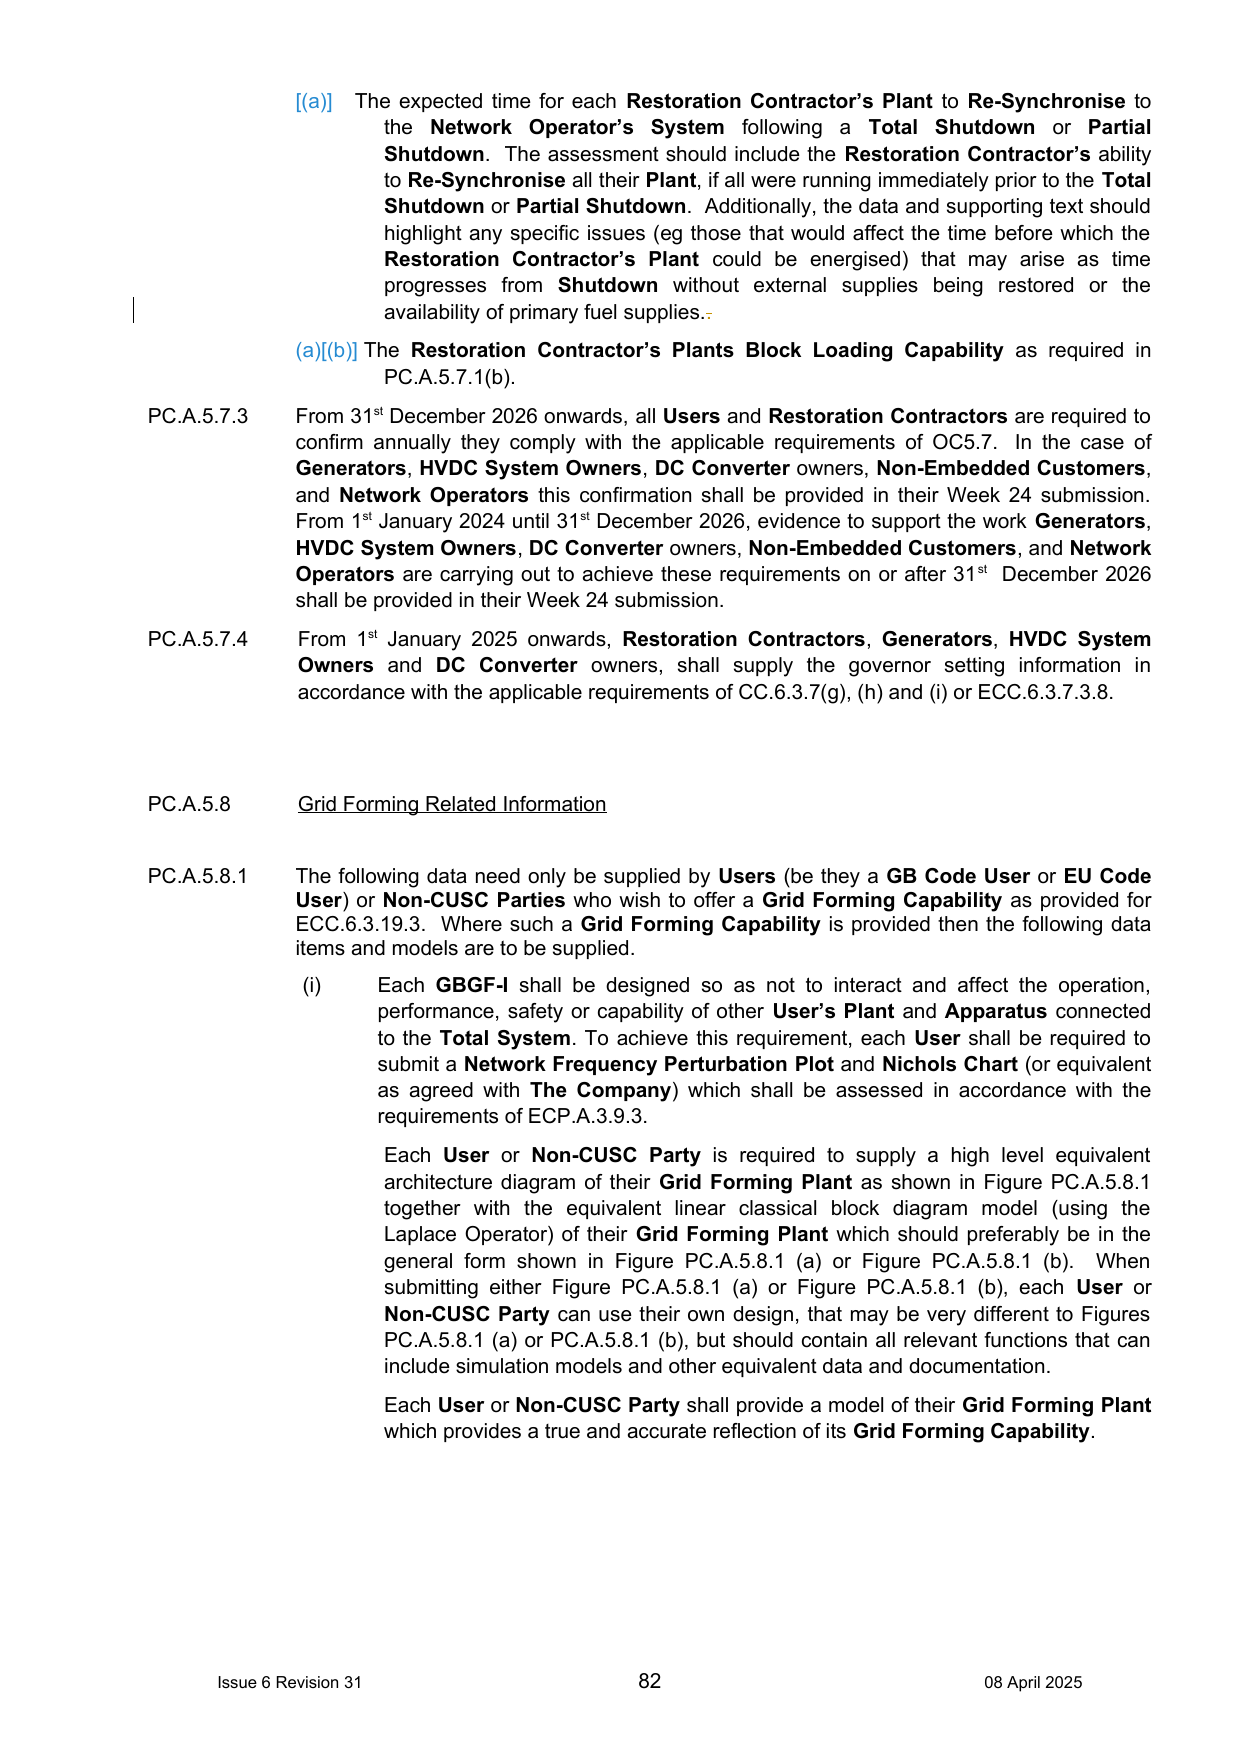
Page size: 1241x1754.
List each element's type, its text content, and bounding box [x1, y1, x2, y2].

text PC.A.5.7.4 From 1st January 2025 onwards, Restoration Contractors, Generators, HVDC System Owners and DC Converter owners, shall supply the governor setting information in accordance with the applicable requirements of CC.6.3.7(g), (h) and (i) or ECC.6.3.7.3.8. [148, 627, 1152, 703]
text PC.A.5.8 Grid Forming Related Information [148, 791, 1152, 815]
list The expected time for each Restoration Contractor’s Plant to Re-Synchronise to the Network Operator’s System following a Total Shutdown or Partial Shutdown. The assessment should include the Restoration Contractor’s ability to Re-Synchronise all their Plant, if all were running immediately prior to the Total Shutdown or Partial Shutdown. Additionally, the data and supporting text should highlight any specific issues (eg those that would affect the time before which the Restoration Contractor’s Plant could be energised) that may arise as time progresses from Shutdown without external supplies being restored or the availability of primary fuel supplies. [295, 89, 1152, 323]
text Each User or Non-CUSC Party shall provide a model of their Grid Forming Plant which provides a true and accurate reflection of its Grid Forming Capability. [384, 1393, 1152, 1443]
list Each GBGF-I shall be designed so as not to interact and affect the operation, performance, safety or capability of other User’s Plant and Apparatus connected to the Total System. To achieve this requirement, each User shall be required to submit a Network Frequency Perturbation Plot and Nichols Chart (or equivalent as agreed with The Company) which shall be assessed in accordance with the requirements of ECP.A.3.9.3. [302, 973, 1152, 1128]
text PC.A.5.8.1 The following data need only be supplied by Users (be they a GB Code User or EU Code User) or Non-CUSC Parties who wish to offer a Grid Forming Capability as provided for ECC.6.3.19.3. Where such a Grid Forming Capability is provided then the following data items and models are to be supplied. [148, 864, 1152, 960]
text Each User or Non-CUSC Party is required to supply a high level equivalent architecture diagram of their Grid Forming Plant as shown in Figure PC.A.5.8.1 together with the equivalent linear classical block diagram model (using the Laplace Operator) of their Grid Forming Plant which should preferably be in the general form shown in Figure PC.A.5.8.1 (a) or Figure PC.A.5.8.1 (b). When submitting either Figure PC.A.5.8.1 (a) or Figure PC.A.5.8.1 (b), each User or Non-CUSC Party can use their own design, that may be very different to Figures PC.A.5.8.1 (a) or PC.A.5.8.1 (b), but should contain all relevant functions that can include simulation models and other equivalent data and documentation. [384, 1143, 1152, 1378]
list The Restoration Contractor’s Plants Block Loading Capability as required in PC.A.5.7.1(b). [295, 338, 1152, 389]
text PC.A.5.7.3 From 31st December 2026 onwards, all Users and Restoration Contractors are required to confirm annually they comply with the applicable requirements of OC5.7. In the case of Generators, HVDC System Owners, DC Converter owners, Non-Embedded Customers, and Network Operators this confirmation shall be provided in their Week 24 submission. From 1st January 2024 until 31st December 2026, evidence to support the work Generators, HVDC System Owners, DC Converter owners, Non-Embedded Customers, and Network Operators are carrying out to achieve these requirements on or after 31st December 2026 shall be provided in their Week 24 submission. [148, 403, 1152, 612]
